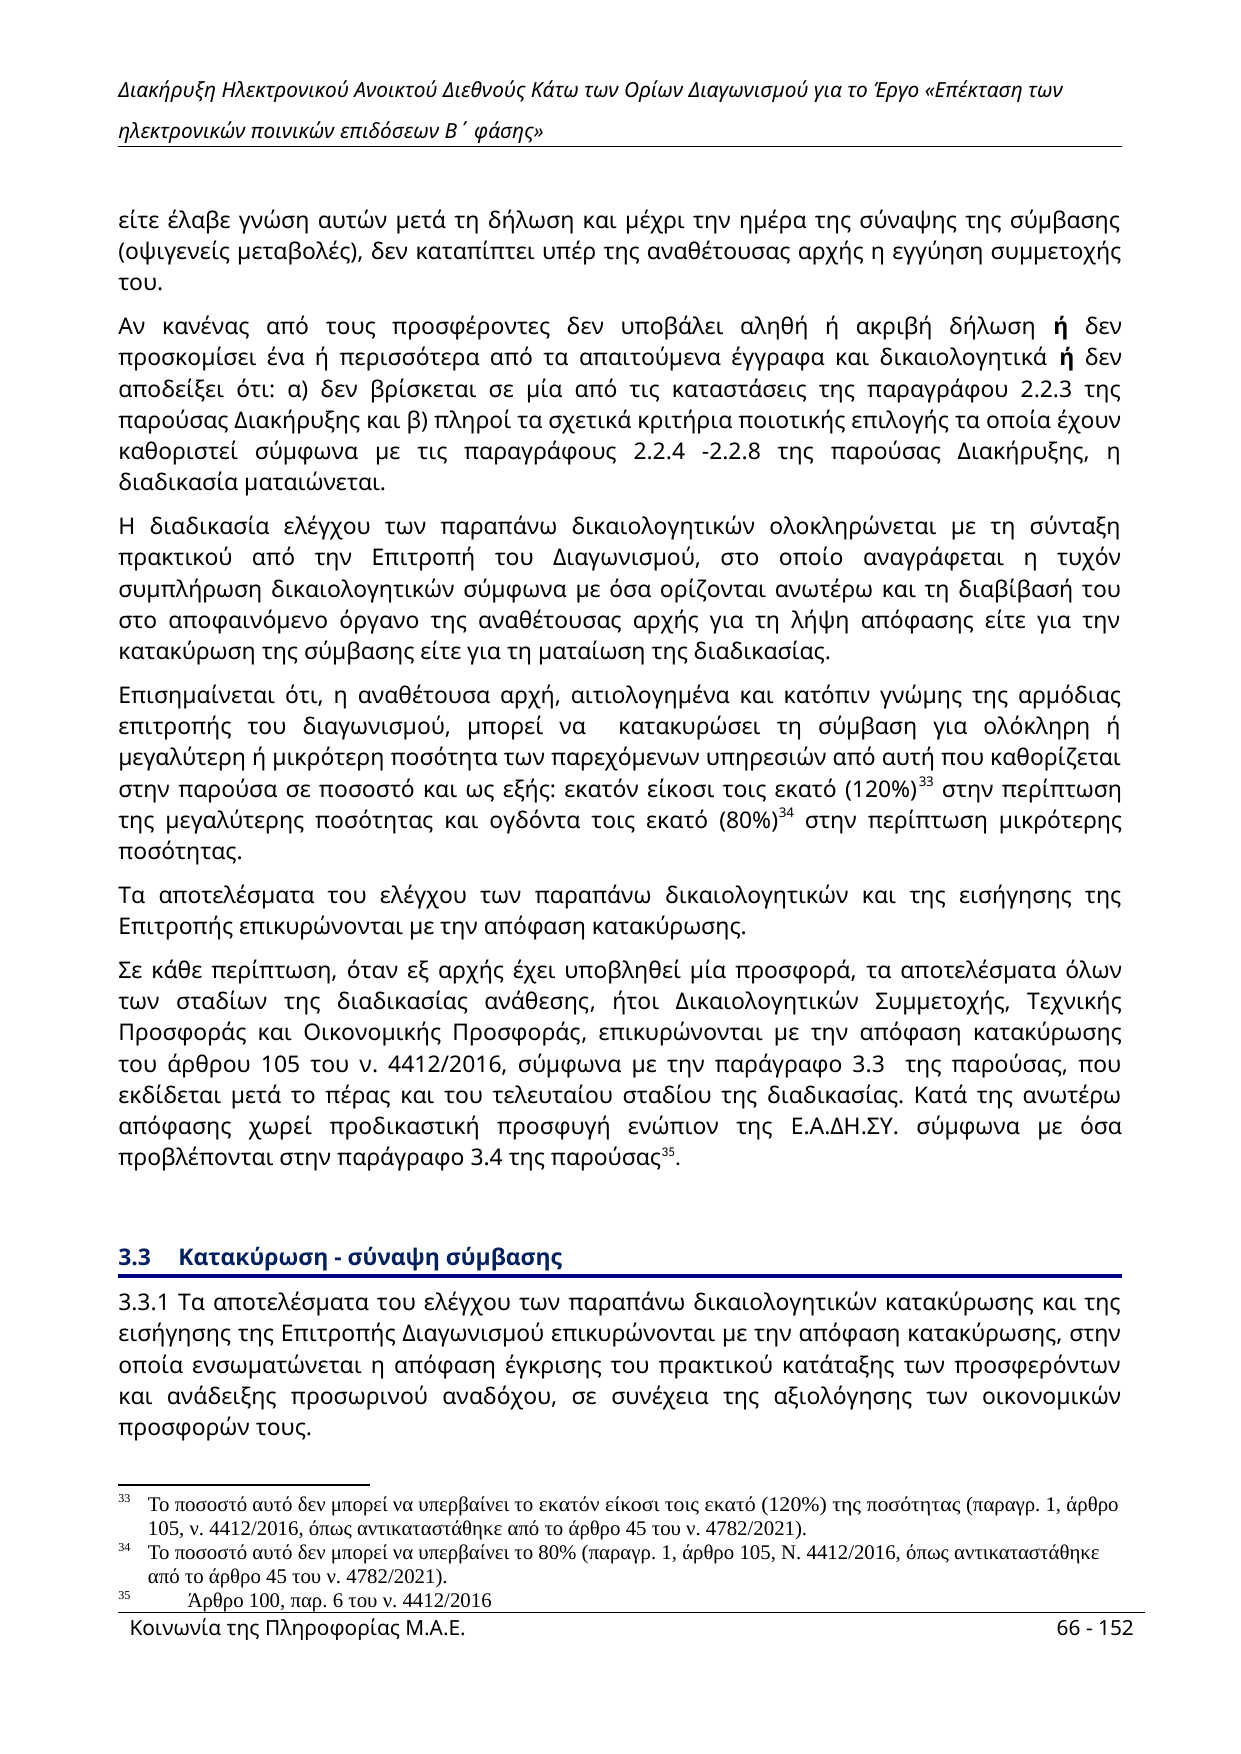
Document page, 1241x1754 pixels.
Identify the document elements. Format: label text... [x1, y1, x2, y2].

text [118, 204, 1122, 297]
text Αν κανένας από τους προσφέροντες δεν υποβάλει αληθή ή ακριβή δήλωση ή δεν προσκομίσει ένα ή περισσότερα από τα απαιτούμενα έγγραφα και δικαιολογητικά ή δεν αποδείξει ότι: α) δεν βρίσκεται σε μία από τις καταστάσεις της παραγράφου 2.2.3 της παρούσας Διακήρυξης και β) πληροί τα σχετικά κριτήρια ποιοτικής επιλογής τα οποία έχουν καθοριστεί σύμφωνα με τις παραγράφους 2.2.4 -2.2.8 της παρούσας Διακήρυξης, η διαδικασία ματαιώνεται. [118, 310, 1122, 497]
text Επισημαίνεται ότι, η αναθέτουσα αρχή, αιτιολογημένα και κατόπιν γνώμης της αρμόδιας επιτροπής του διαγωνισμού, μπορεί να κατακυρώσει τη σύμβαση για ολόκληρη ή μεγαλύτερη ή μικρότερη ποσότητα των παρεχόμενων υπηρεσιών από αυτή που καθορίζεται στην παρούσα σε ποσοστό και ως εξής: εκατόν είκοσι τοις εκατό (120%) στην περίπτωση της μεγαλύτερης ποσότητας και ογδόντα τοις εκατό (80%) στην περίπτωση μικρότερης ποσότητας. [118, 679, 1122, 866]
subtitle Κατακύρωση - σύναψη σύμβασης [118, 1241, 1122, 1274]
text Τα αποτελέσματα του ελέγχου των παραπάνω δικαιολογητικών και της εισήγησης της Επιτροπής επικυρώνονται με την απόφαση κατακύρωσης. [118, 879, 1122, 941]
text Η διαδικασία ελέγχου των παραπάνω δικαιολογητικών ολοκληρώνεται με τη σύνταξη πρακτικού από την Επιτροπή του Διαγωνισμού, στο οποίο αναγράφεται η τυχόν συμπλήρωση δικαιολογητικών σύμφωνα με όσα ορίζονται ανωτέρω και τη διαβίβασή του στο αποφαινόμενο όργανο της αναθέτουσας αρχής για τη λήψη απόφασης είτε για την κατακύρωση της σύμβασης είτε για τη ματαίωση της διαδικασίας. [118, 510, 1122, 666]
text 3.3.1 Τα αποτελέσματα του ελέγχου των παραπάνω δικαιολογητικών κατακύρωσης και της εισήγησης της Επιτροπής Διαγωνισμού επικυρώνονται με την απόφαση κατακύρωσης, στην οποία ενσωματώνεται η απόφαση έγκρισης του πρακτικού κατάταξης των προσφερόντων και ανάδειξης προσωρινού αναδόχου, σε συνέχεια της αξιολόγησης των οικονομικών προσφορών τους. [118, 1286, 1122, 1442]
